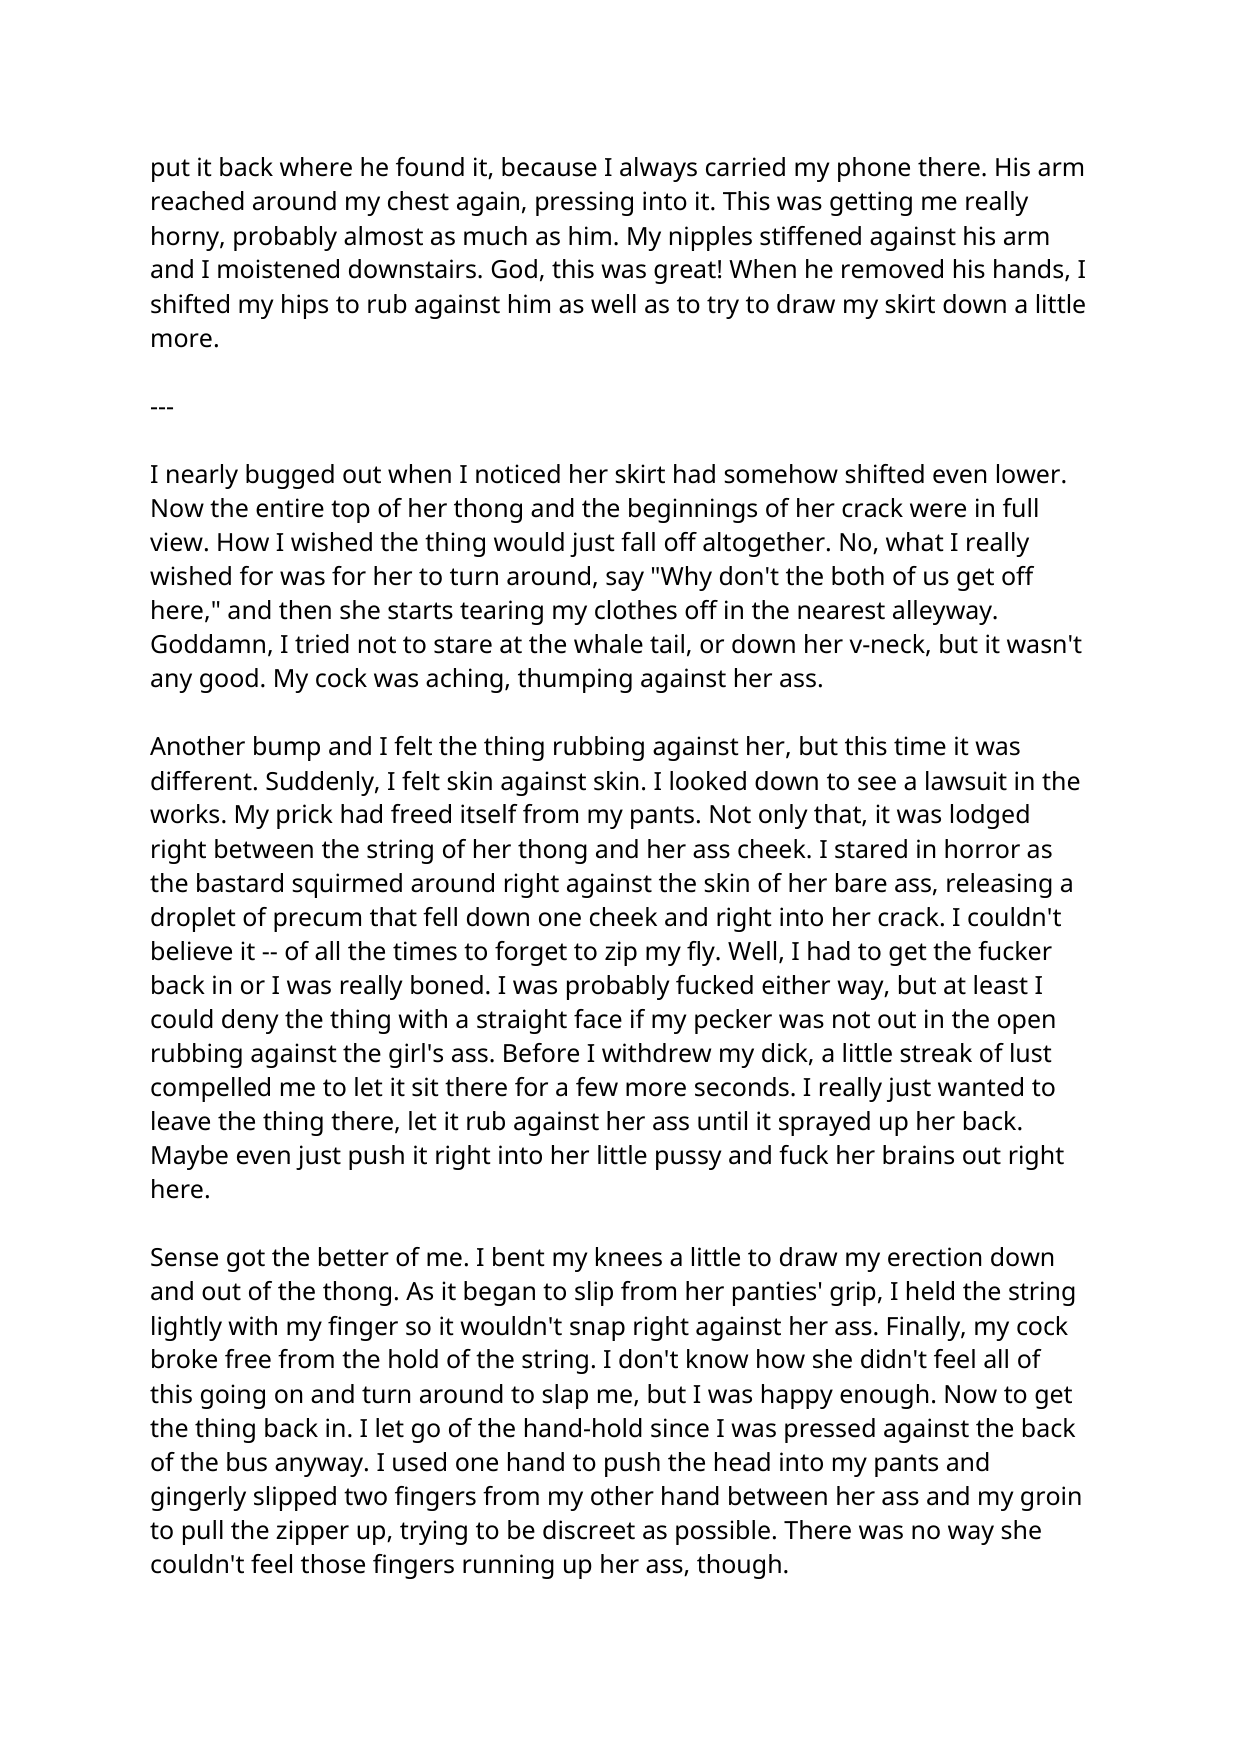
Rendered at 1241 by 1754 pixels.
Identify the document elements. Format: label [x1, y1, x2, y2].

text [150, 150, 1090, 1581]
